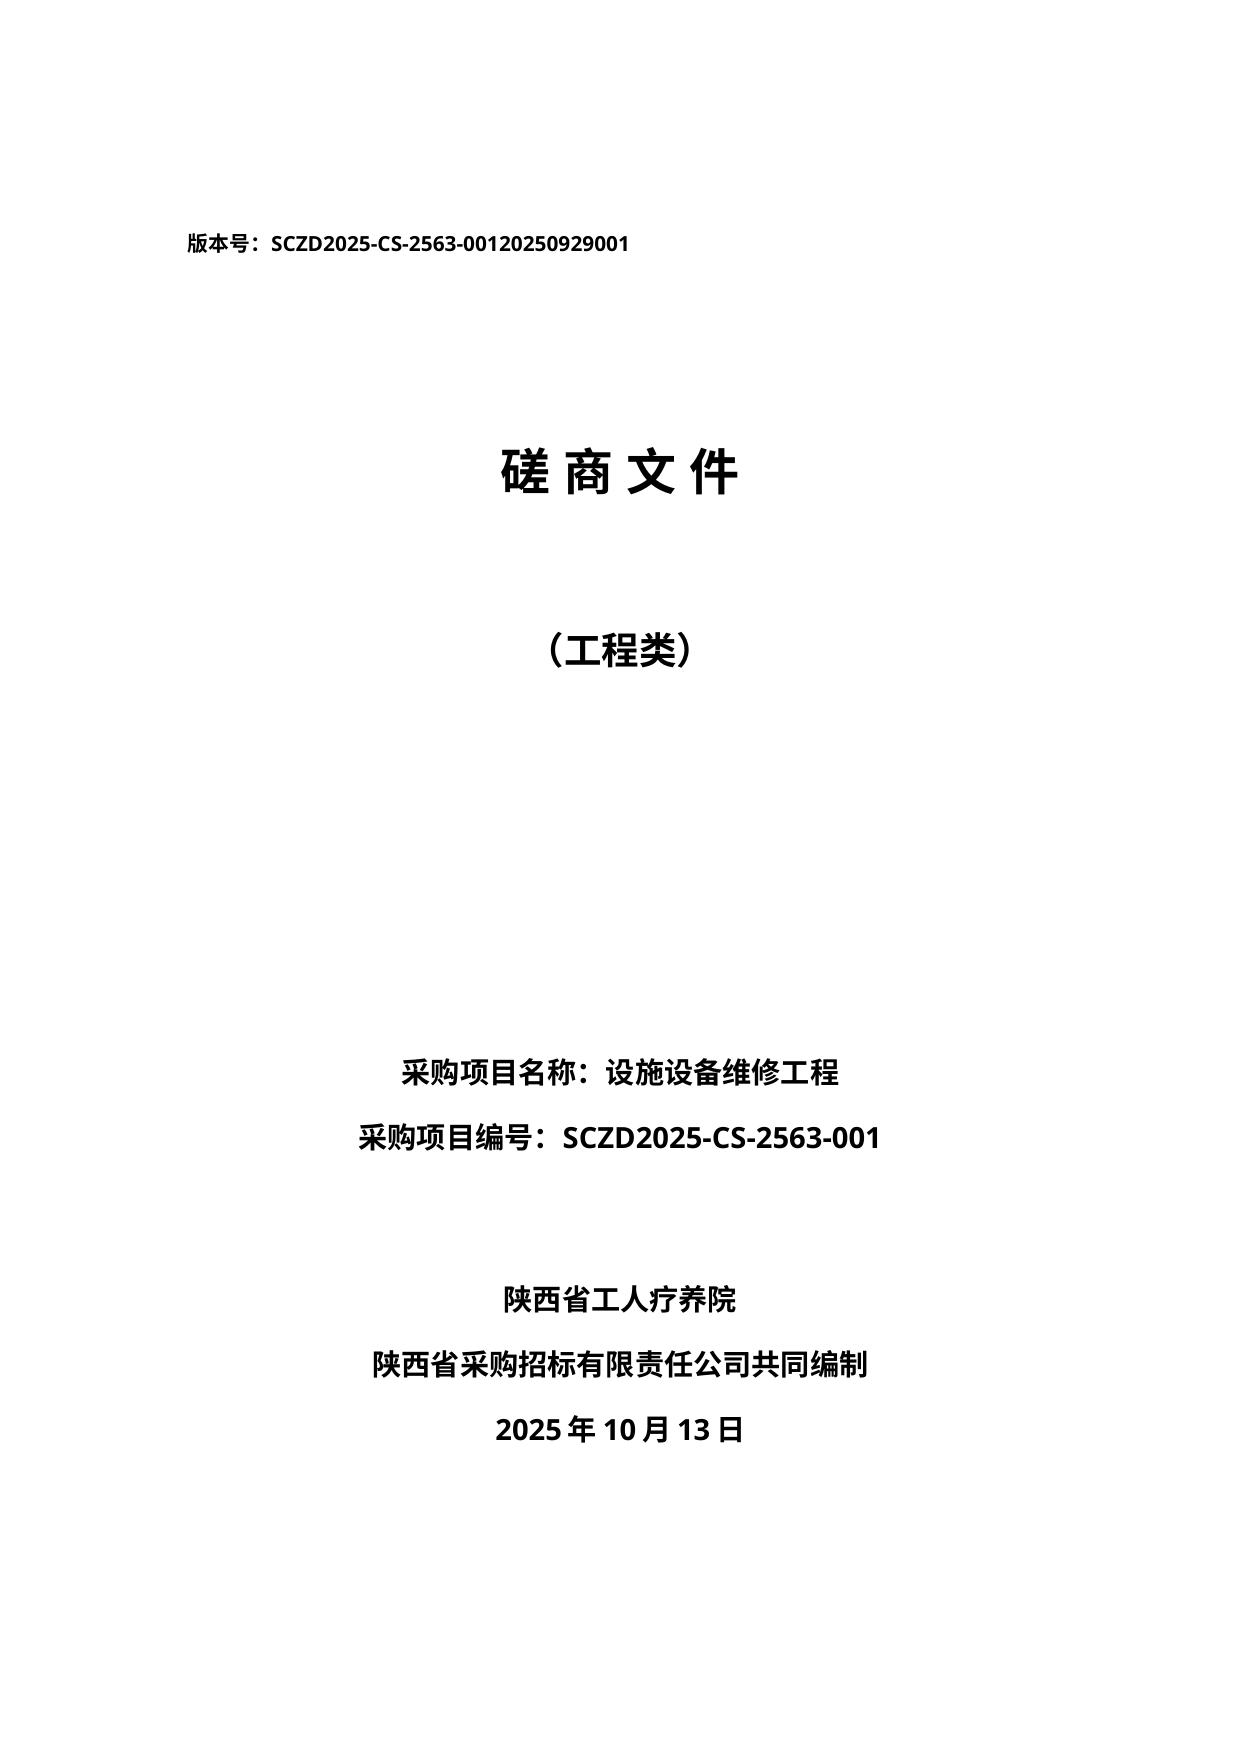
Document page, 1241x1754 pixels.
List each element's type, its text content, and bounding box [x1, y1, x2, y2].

text （工程类） [187, 617, 1053, 1039]
text 2025年10月13日 [187, 1397, 1053, 1462]
text 陕西省采购招标有限责任公司共同编制 [187, 1332, 1053, 1397]
text 采购项目编号：SCZD2025-CS-2563-001 [187, 1104, 1053, 1267]
text 采购项目名称：设施设备维修工程 [187, 1039, 1053, 1104]
text 磋 商 文 件 [187, 422, 1053, 617]
text 版本号：SCZD2025-CS-2563-00120250929001 [187, 227, 1053, 422]
text 陕西省工人疗养院 [187, 1267, 1053, 1332]
